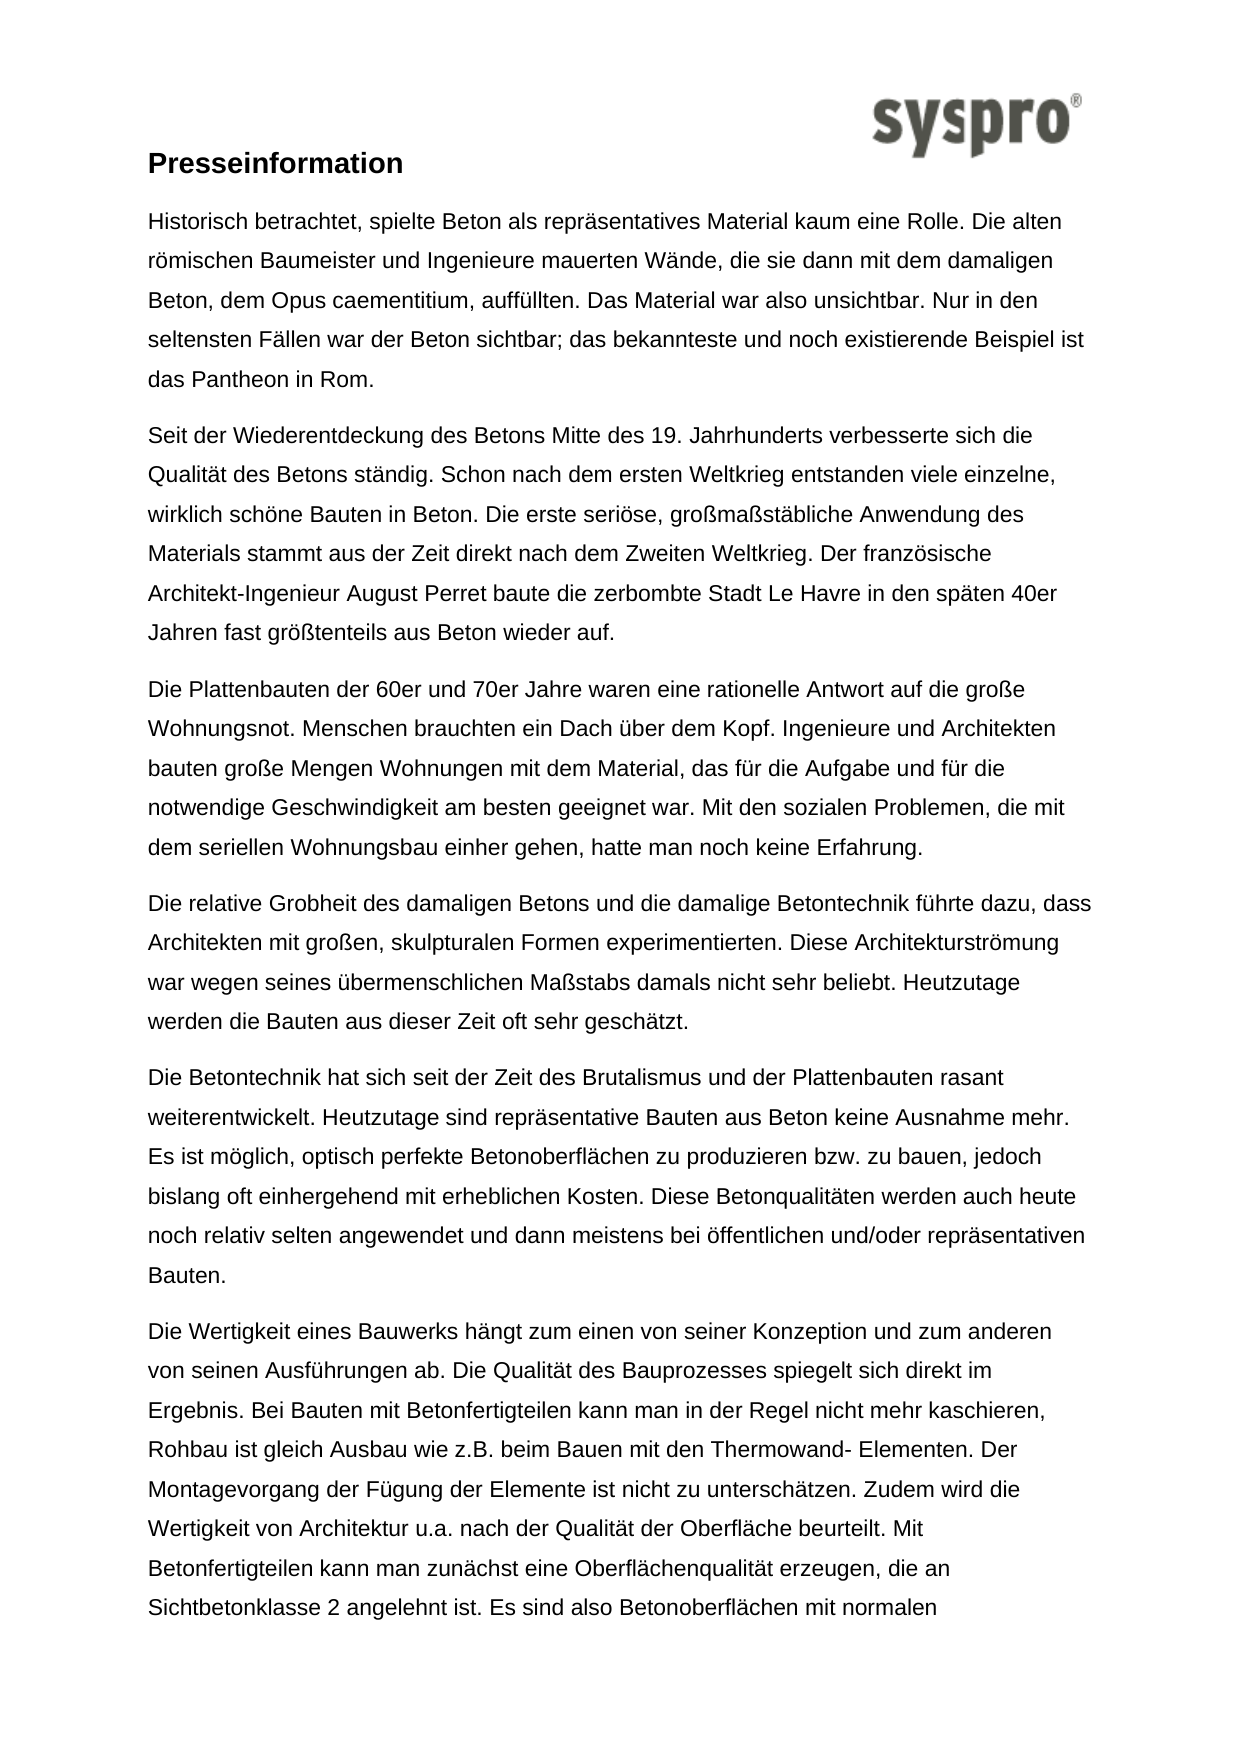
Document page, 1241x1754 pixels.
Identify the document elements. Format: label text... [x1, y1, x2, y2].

text Die relative Grobheit des damaligen Betons und die damalige Betontechnik führte dazu, dass Architekten mit großen, skulpturalen Formen experimentierten. Diese Architekturströmung war wegen seines übermenschlichen Maßstabs damals nicht sehr beliebt. Heutzutage werden die Bauten aus dieser Zeit oft sehr geschätzt. [148, 889, 1093, 1034]
text Die Betontechnik hat sich seit der Zeit des Brutalismus und der Plattenbauten rasant weiterentwickelt. Heutzutage sind repräsentative Bauten aus Beton keine Ausnahme mehr. Es ist möglich, optisch perfekte Betonoberflächen zu produzieren bzw. zu bauen, jedoch bislang oft einhergehend mit erheblichen Kosten. Diese Betonqualitäten werden auch heute noch relativ selten angewendet und dann meistens bei öffentlichen und/oder repräsentativen Bauten. [148, 1064, 1093, 1288]
picture [862, 73, 1093, 174]
text Seit der Wiederentdeckung des Betons Mitte des 19. Jahrhunderts verbesserte sich die Qualität des Betons ständig. Schon nach dem ersten Weltkrieg entstanden viele einzelne, wirklich schöne Bauten in Beton. Die erste seriöse, großmaßstäbliche Anwendung des Materials stammt aus der Zeit direkt nach dem Zweiten Weltkrieg. Der französische Architekt-Ingenieur August Perret baute die zerbombte Stadt Le Havre in den späten 40er Jahren fast größtenteils aus Beton wieder auf. [148, 422, 1093, 646]
text Historisch betrachtet, spielte Beton als repräsentatives Material kaum eine Rolle. Die alten römischen Baumeister und Ingenieure mauerten Wände, die sie dann mit dem damaligen Beton, dem Opus caementitium, auffüllten. Das Material war also unsichtbar. Nur in den seltensten Fällen war der Beton sichtbar; das bekannteste und noch existierende Beispiel ist das Pantheon in Rom. [148, 208, 1093, 392]
text Die Plattenbauten der 60er und 70er Jahre waren eine rationelle Antwort auf die große Wohnungsnot. Menschen brauchten ein Dach über dem Kopf. Ingenieure und Architekten bauten große Mengen Wohnungen mit dem Material, das für die Aufgabe und für die notwendige Geschwindigkeit am besten geeignet war. Mit den sozialen Problemen, die mit dem seriellen Wohnungsbau einher gehen, hatte man noch keine Erfahrung. [148, 676, 1093, 860]
